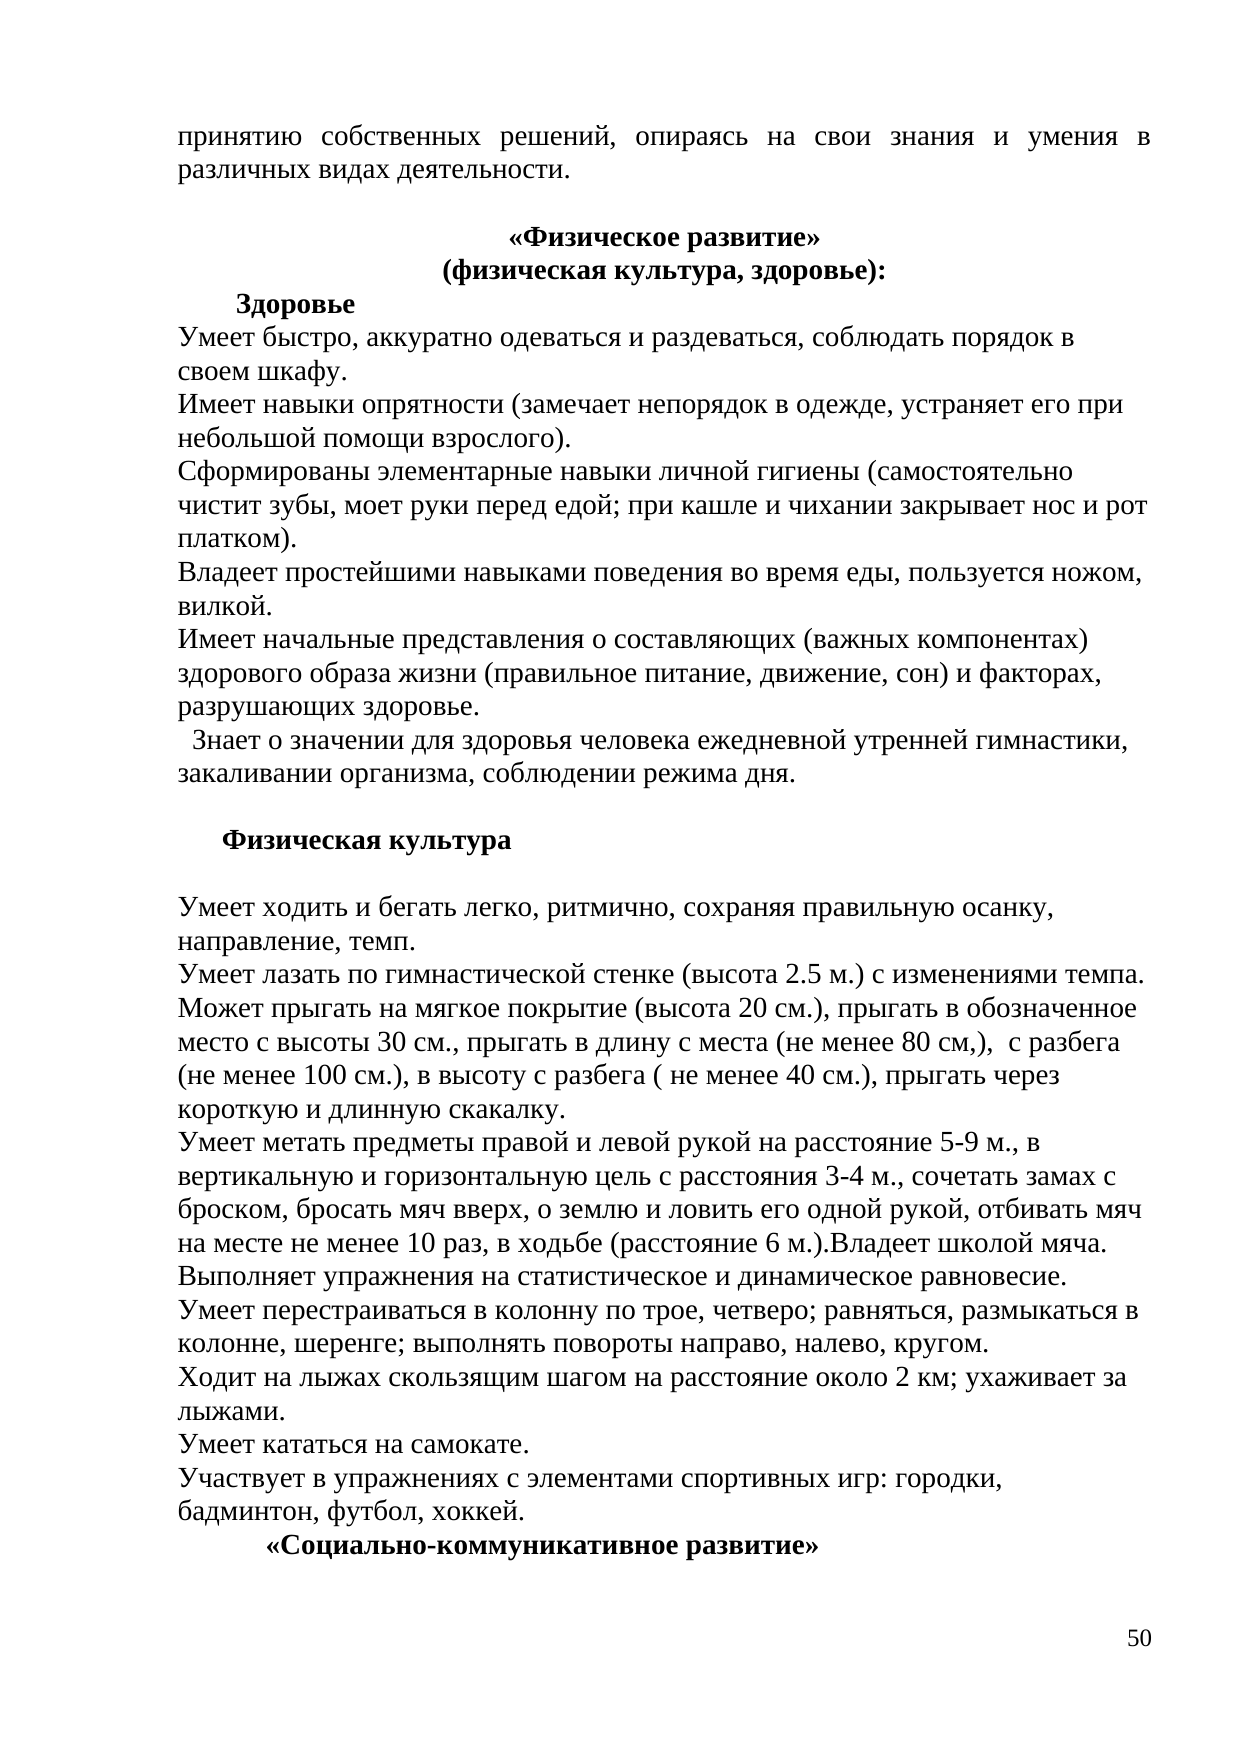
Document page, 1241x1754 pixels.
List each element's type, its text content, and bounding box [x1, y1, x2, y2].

text Владеет простейшими навыками поведения во время еды, пользуется ножом, вилкой. [177, 554, 1152, 621]
text Умеет перестраиваться в колонну по трое, четверо; равняться, размыкаться в колонне, шеренге; выполнять повороты направо, налево, кругом. [177, 1292, 1152, 1359]
text Умеет лазать по гимнастической стенке (высота 2.5 м.) с изменениями темпа. [177, 957, 1152, 990]
list «Социально-коммуникативное развитие» [222, 1527, 1152, 1560]
text Имеет начальные представления о составляющих (важных компонентах) здорового образа жизни (правильное питание, движение, сон) и факторах, разрушающих здоровье. [177, 621, 1152, 722]
text Умеет ходить и бегать легко, ритмично, сохраняя правильную осанку, направление, темп. [177, 889, 1152, 957]
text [177, 118, 1152, 185]
text Выполняет упражнения на статистическое и динамическое равновесие. [177, 1258, 1152, 1292]
text Умеет кататься на самокате. [177, 1426, 1152, 1460]
text Ходит на лыжах скользящим шагом на расстояние около 2 км; ухаживает за лыжами. [177, 1359, 1152, 1426]
text Имеет навыки опрятности (замечает непорядок в одежде, устраняет его при небольшой помощи взрослого). [177, 386, 1152, 453]
text Умеет быстро, аккуратно одеваться и раздеваться, соблюдать порядок в своем шкафу. [177, 319, 1152, 386]
text Здоровье [177, 286, 1152, 319]
text «Физическое развитие» [177, 219, 1152, 252]
text Сформированы элементарные навыки личной гигиены (самостоятельно чистит зубы, моет руки перед едой; при кашле и чихании закрывает нос и рот платком). [177, 453, 1152, 554]
text Умеет метать предметы правой и левой рукой на расстояние 5-9 м., в вертикальную и горизонтальную цель с расстояния 3-4 м., сочетать замах с броском, бросать мяч вверх, о землю и ловить его одной рукой, отбивать мяч на месте не менее 10 раз, в ходьбе (расстояние 6 м.).Владеет школой мяча. [177, 1124, 1152, 1258]
text Может прыгать на мягкое покрытие (высота 20 см.), прыгать в обозначенное место с высоты 30 см., прыгать в длину с места (не менее 80 см,), с разбега (не менее 100 см.), в высоту с разбега ( не менее 40 см.), прыгать через короткую и длинную скакалку. [177, 990, 1152, 1124]
list Физическая культура [222, 822, 1152, 856]
list Знает о значении для здоровья человека ежедневной утренней гимнастики, закаливании организма, соблюдении режима дня. [177, 722, 1152, 789]
text (физическая культура, здоровье): [177, 252, 1152, 286]
text Участвует в упражнениях с элементами спортивных игр: городки, бадминтон, футбол, хоккей. [177, 1460, 1152, 1527]
